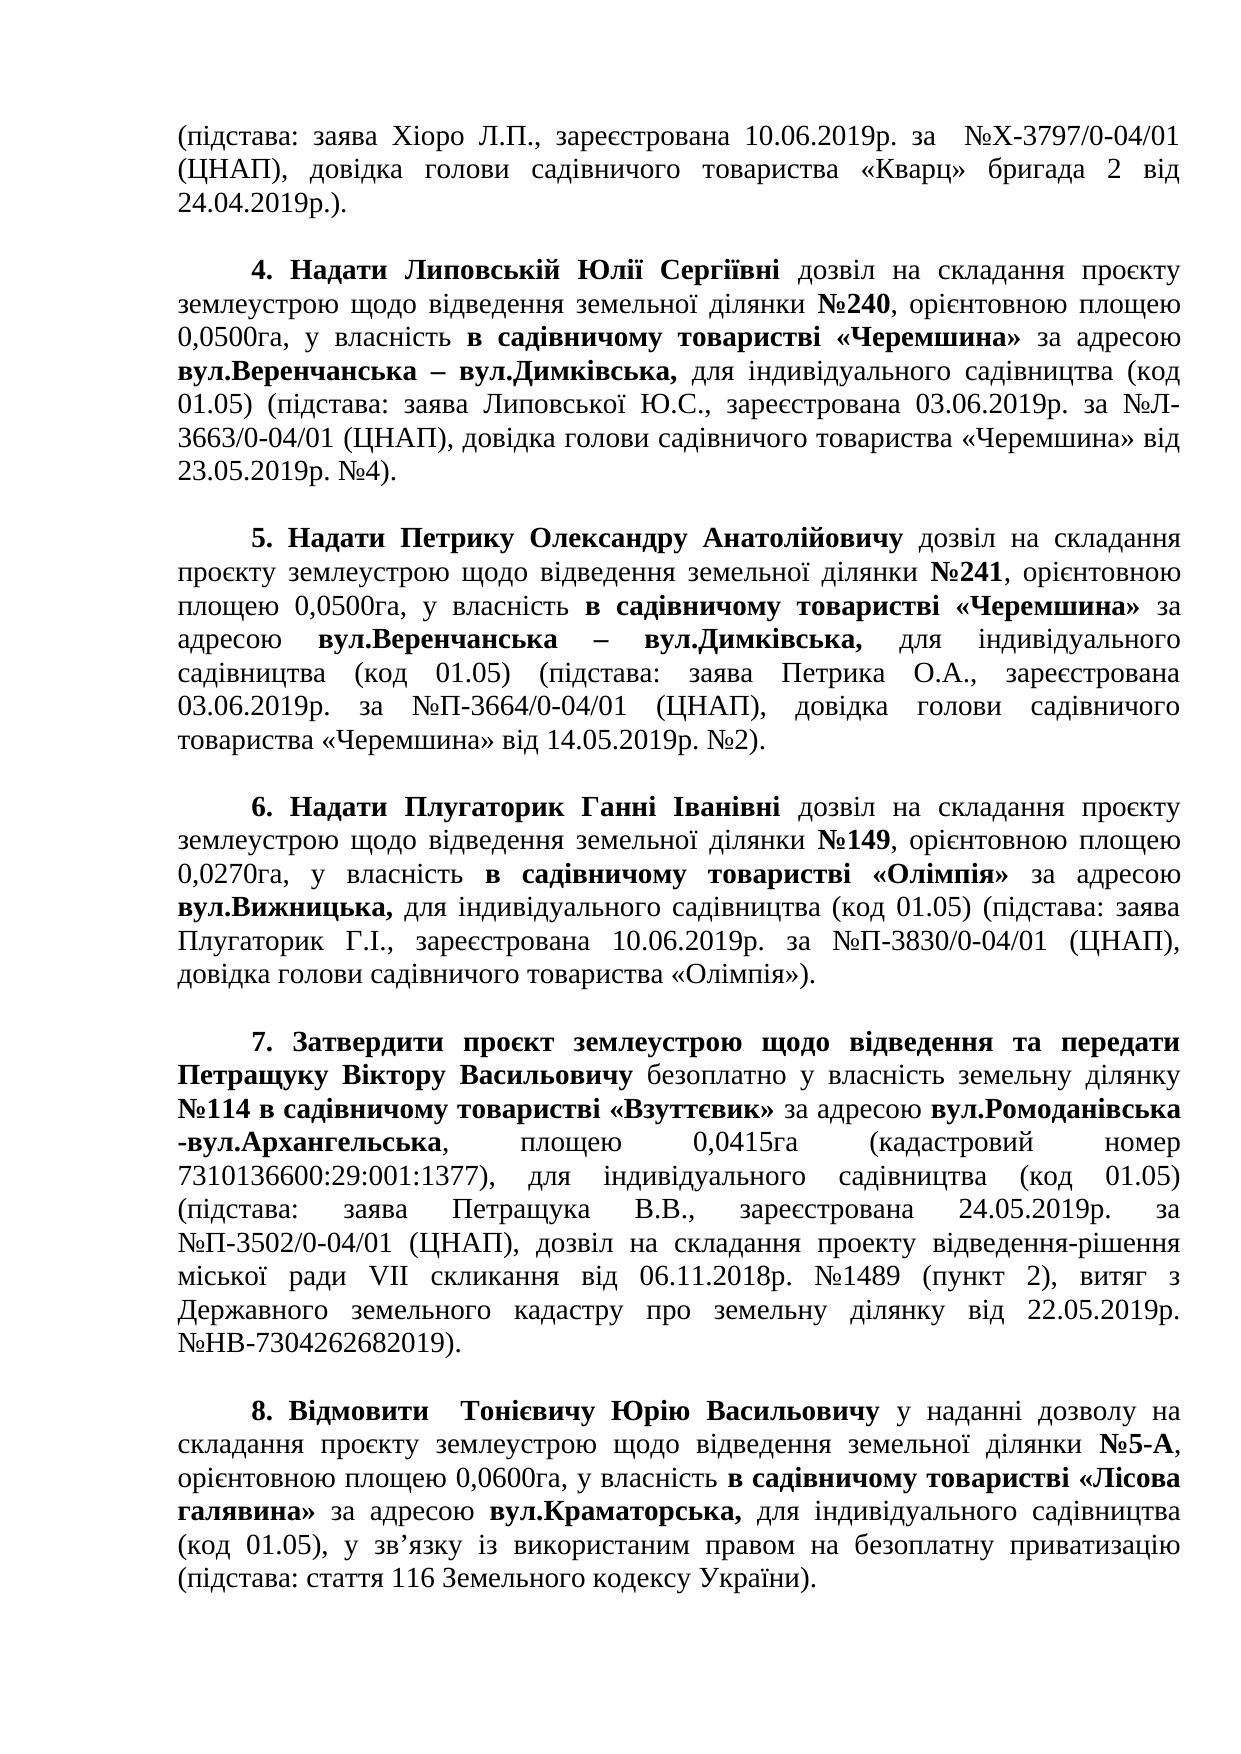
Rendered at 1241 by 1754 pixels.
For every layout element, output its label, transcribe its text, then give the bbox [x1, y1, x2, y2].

text 4. Надати Липовській Юлії Сергіївні дозвіл на складання проєкту землеустрою щодо відведення земельної ділянки №240, орієнтовною площею 0,0500га, у власність в садівничому товаристві «Черемшина» за адресою вул.Веренчанська – вул.Димківська, для індивідуального садівництва (код 01.05) (підстава: заява Липовської Ю.С., зареєстрована 03.06.2019р. за №Л-3663/0-04/01 (ЦНАП), довідка голови садівничого товариства «Черемшина» від 23.05.2019р. №4). [177, 252, 1181, 487]
text 5. Надати Петрику Олександру Анатолійовичу дозвіл на складання проєкту землеустрою щодо відведення земельної ділянки №241, орієнтовною площею 0,0500га, у власність в садівничому товаристві «Черемшина» за адресою вул.Веренчанська – вул.Димківська, для індивідуального садівництва (код 01.05) (підстава: заява Петрика О.А., зареєстрована 03.06.2019р. за №П-3664/0-04/01 (ЦНАП), довідка голови садівничого товариства «Черемшина» від 14.05.2019р. №2). [177, 521, 1181, 755]
text 8. Відмовити Тонієвичу Юрію Васильовичу у наданні дозволу на складання проєкту землеустрою щодо відведення земельної ділянки №5-А, орієнтовною площею 0,0600га, у власність в садівничому товаристві «Лісова галявина» за адресою вул.Краматорська, для індивідуального садівництва (код 01.05), у зв’язку із використаним правом на безоплатну приватизацію (підстава: стаття 116 Земельного кодексу України). [177, 1393, 1181, 1594]
text 6. Надати Плугаторик Ганні Іванівні дозвіл на складання проєкту землеустрою щодо відведення земельної ділянки №149, орієнтовною площею 0,0270га, у власність в садівничому товаристві «Олімпія» за адресою вул.Вижницька, для індивідуального садівництва (код 01.05) (підстава: заява Плугаторик Г.І., зареєстрована 10.06.2019р. за №П-3830/0-04/01 (ЦНАП), довідка голови садівничого товариства «Олімпія»). [177, 789, 1181, 990]
text 7. Затвердити проєкт землеустрою щодо відведення та передати Петращуку Віктору Васильовичу безоплатно у власність земельну ділянку №114 в садівничому товаристві «Взуттєвик» за адресою вул.Ромоданівська -вул.Архангельська, площею 0,0415га (кадастровий номер 7310136600:29:001:1377), для індивідуального садівництва (код 01.05) (підстава: заява Петращука В.В., зареєстрована 24.05.2019р. за №П-3502/0-04/01 (ЦНАП), дозвіл на складання проекту відведення-рішення міської ради VІІ скликання від 06.11.2018р. №1489 (пункт 2), витяг з Державного земельного кадастру про земельну ділянку від 22.05.2019р. №НВ-7304262682019). [177, 1024, 1181, 1359]
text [177, 118, 1181, 219]
